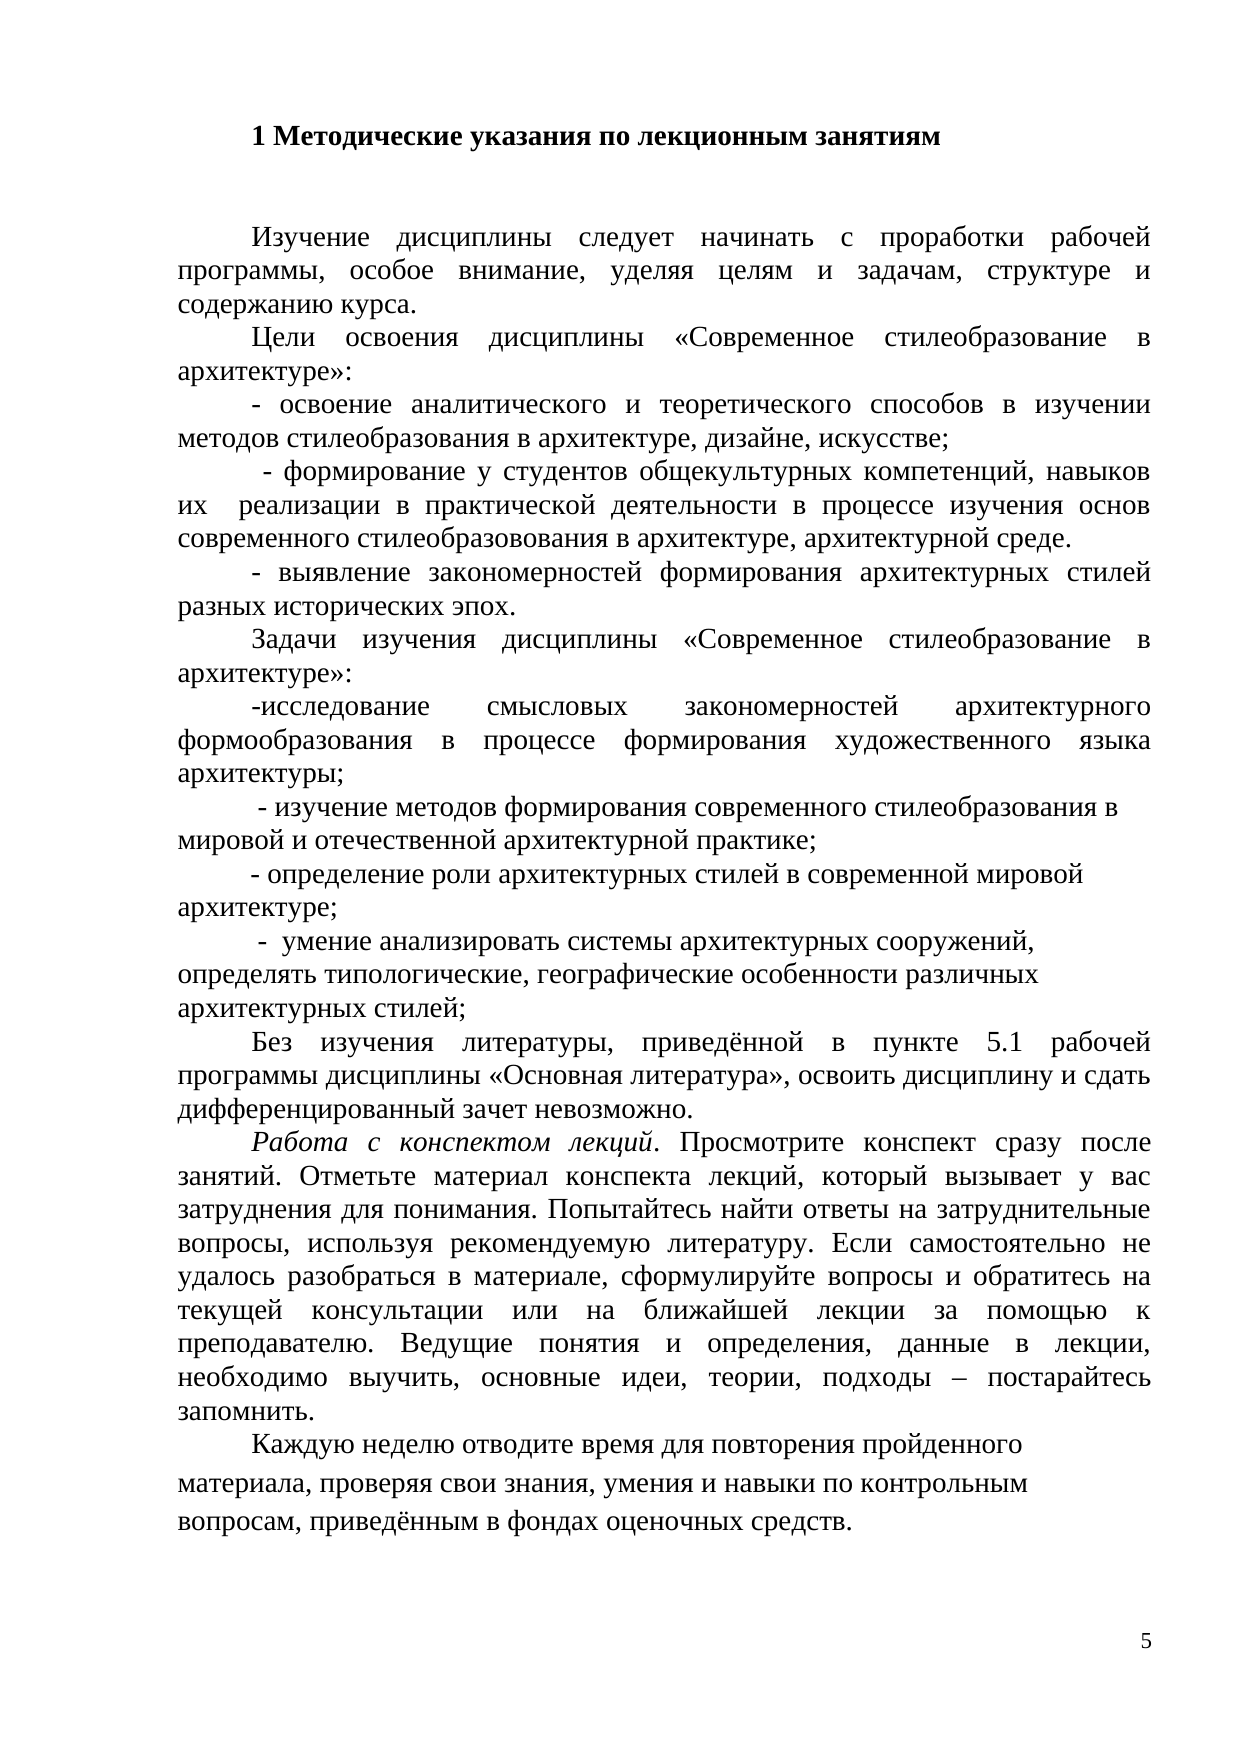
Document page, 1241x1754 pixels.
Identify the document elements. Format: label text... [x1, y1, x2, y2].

text - умение анализировать системы архитектурных сооружений, определять типологические, географические особенности различных архитектурных стилей; [177, 923, 1152, 1024]
text Задачи изучения дисциплины «Современное стилеобразование в архитектуре»: [177, 621, 1152, 688]
text Каждую неделю отводите время для повторения пройденного материала, проверяя свои знания, умения и навыки по контрольным вопросам, приведённым в фондах оценочных средств. [177, 1426, 1152, 1537]
text - выявление закономерностей формирования архитектурных стилей разных исторических эпох. [177, 554, 1152, 621]
text - определение роли архитектурных стилей в современной мировой архитектуре; [177, 856, 1152, 923]
text -исследование смысловых закономерностей архитектурного формообразования в процессе формирования художественного языка архитектуры; [177, 688, 1152, 789]
text Без изучения литературы, приведённой в пункте 5.1 рабочей программы дисциплины «Основная литература», освоить дисциплину и сдать дифференцированный зачет невозможно. [177, 1024, 1152, 1124]
text - изучение методов формирования современного стилеобразования в мировой и отечественной архитектурной практике; [177, 789, 1152, 856]
text 1 Методические указания по лекционным занятиям [177, 118, 1152, 152]
text Цели освоения дисциплины «Современное стилеобразование в архитектуре»: [177, 319, 1152, 386]
text Работа с конспектом лекций. Просмотрите конспект сразу после занятий. Отметьте материал конспекта лекций, который вызывает у вас затруднения для понимания. Попытайтесь найти ответы на затруднительные вопросы, используя рекомендуемую литературу. Если самостоятельно не удалось разобраться в материале, сформулируйте вопросы и обратитесь на текущей консультации или на ближайшей лекции за помощью к преподавателю. Ведущие понятия и определения, данные в лекции, необходимо выучить, основные идеи, теории, подходы – постарайтесь запомнить. [177, 1124, 1152, 1426]
text - освоение аналитического и теоретического способов в изучении методов стилеобразования в архитектуре, дизайне, искусстве; [177, 386, 1152, 453]
text Изучение дисциплины следует начинать с проработки рабочей программы, особое внимание, уделяя целям и задачам, структуре и содержанию курса. [177, 219, 1152, 319]
text - формирование у студентов общекультурных компетенций, навыков их реализации в практической деятельности в процессе изучения основ современного стилеобразовования в архитектуре, архитектурной среде. [177, 453, 1152, 554]
